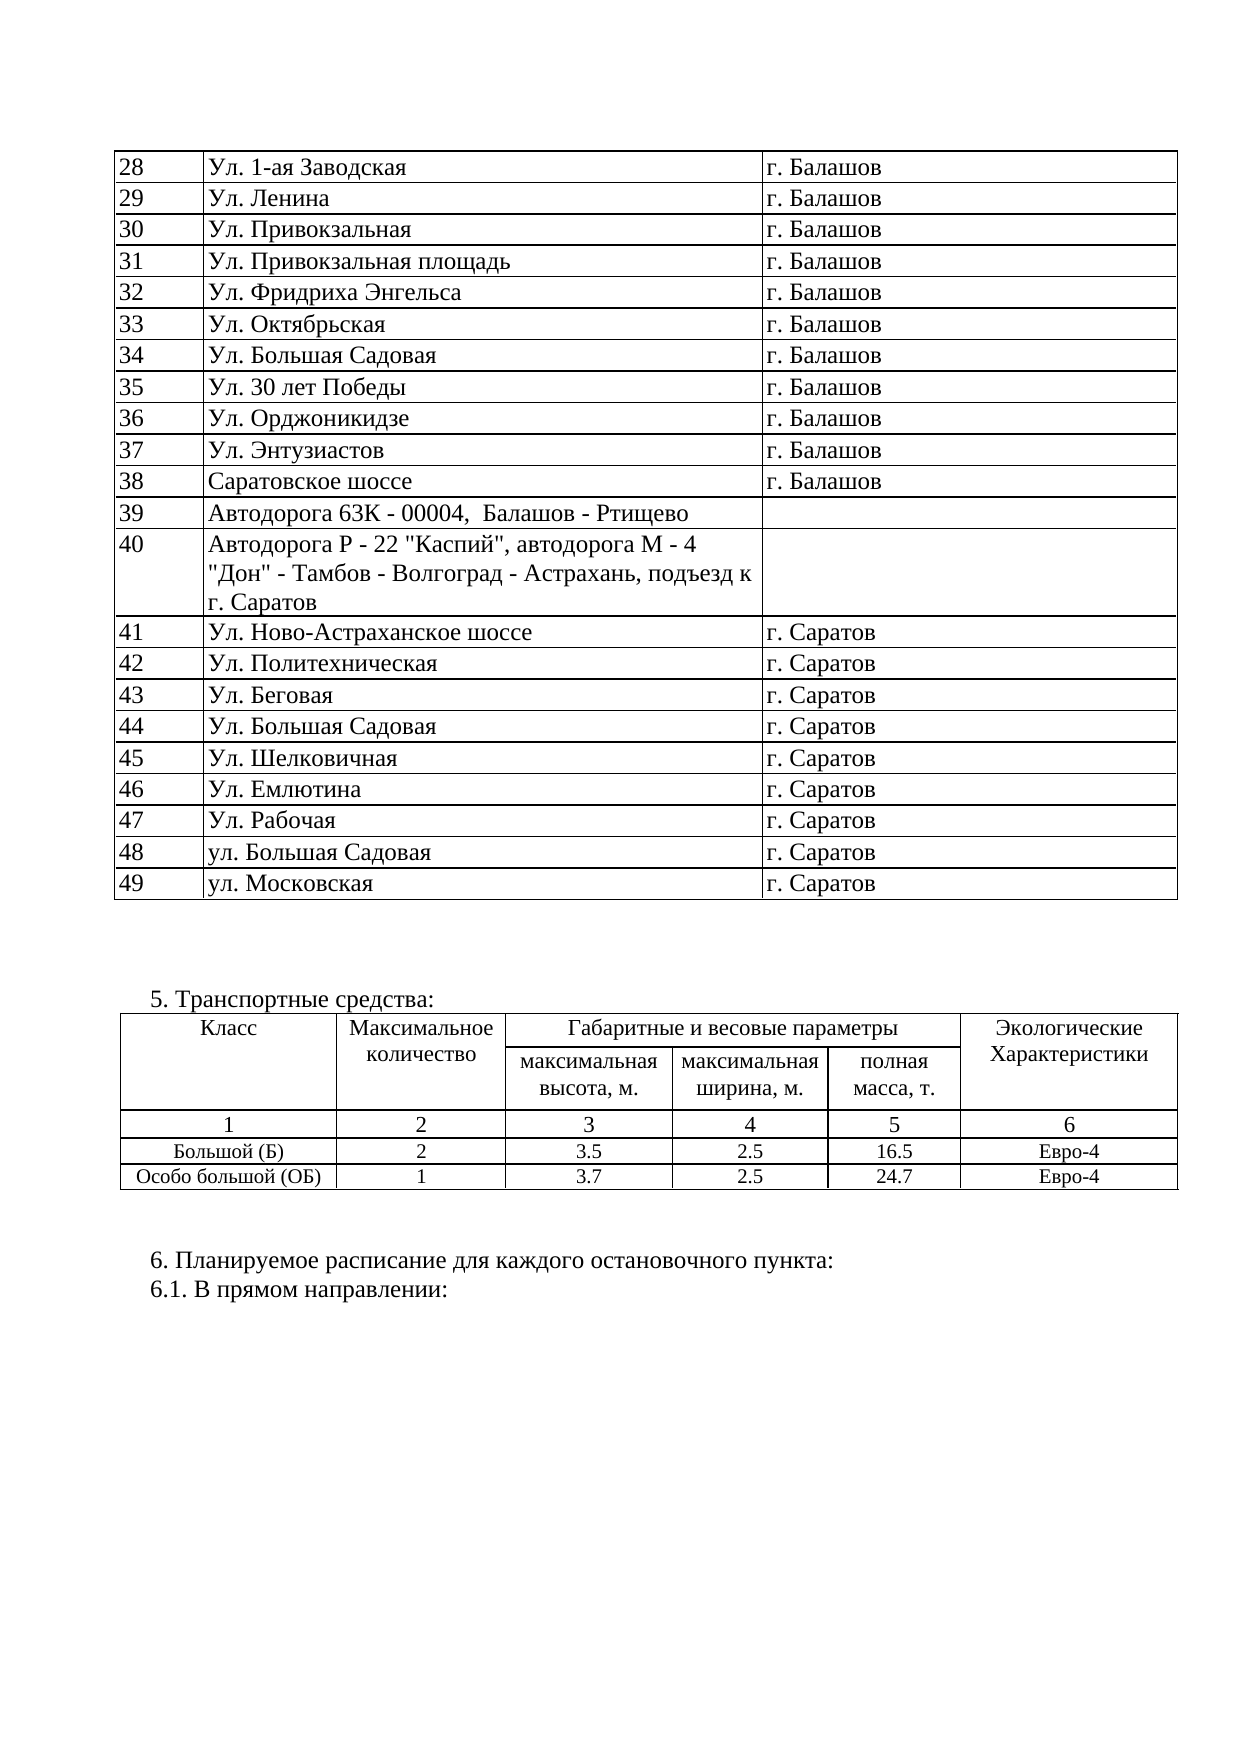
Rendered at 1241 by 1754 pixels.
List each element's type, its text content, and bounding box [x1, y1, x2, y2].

table_cell 1 [337, 1165, 505, 1188]
table_cell [763, 496, 1177, 527]
table_cell г. Саратов [763, 836, 1177, 867]
table_cell 29 [115, 183, 203, 213]
table_cell 6 [961, 1111, 1177, 1137]
table_cell ул. Большая Садовая [204, 837, 762, 867]
table_cell 49 [115, 868, 203, 898]
table_cell 37 [115, 434, 203, 464]
table_cell 5 [829, 1111, 960, 1137]
text 6. Планируемое расписание для каждого остановочного пункта: [150, 1245, 1090, 1274]
table_cell [763, 528, 1177, 615]
table_cell г. Саратов [763, 678, 1177, 710]
table_cell 4 [673, 1111, 827, 1137]
table_cell Евро-4 [961, 1139, 1177, 1163]
table_cell 40 [115, 529, 203, 615]
table_cell Ул. Беговая [204, 680, 762, 710]
table_cell г. Балашов [763, 181, 1177, 213]
table_cell 2 [337, 1111, 505, 1137]
table_cell Ул. Фридриха Энгельса [204, 277, 762, 307]
table_cell г. Балашов [763, 433, 1177, 464]
table_cell Ул. Октябрьская [204, 309, 762, 339]
table_cell 39 [115, 497, 203, 527]
table_cell полная масса, т. [829, 1048, 960, 1109]
table_cell Ул. Шелковичная [204, 743, 762, 773]
table_cell Ул. Большая Садовая [204, 340, 762, 370]
table_header Габаритные и весовые параметры [506, 1014, 960, 1046]
table_header Класс [121, 1014, 336, 1109]
table_cell 41 [115, 616, 203, 647]
table_cell 3.7 [506, 1165, 672, 1188]
table_cell 35 [115, 371, 203, 402]
table_cell 16.5 [829, 1139, 960, 1163]
table_cell г. Балашов [763, 244, 1177, 276]
table_cell Ул. Привокзальная площадь [204, 246, 762, 276]
table_cell Ул. Энтузиастов [204, 435, 762, 464]
table_cell Ул. Ново-Астраханское шоссе [204, 617, 762, 647]
table_cell г. Балашов [763, 152, 1177, 181]
table_header Экологические Характеристики [961, 1014, 1177, 1109]
table_cell Ул. Привокзальная [204, 215, 762, 244]
table_cell г. Саратов [763, 773, 1177, 804]
table_cell 36 [115, 403, 203, 433]
table_cell Ул. Политехническая [204, 648, 762, 678]
table_cell Саратовское шоссе [204, 466, 762, 496]
table_cell г. Балашов [763, 307, 1177, 339]
table_cell Ул. Рабочая [204, 806, 762, 836]
table_cell 33 [115, 308, 203, 339]
table_cell 46 [115, 774, 203, 804]
table_cell г. Балашов [763, 465, 1177, 496]
table_cell 28 [115, 152, 203, 181]
table_cell максимальная ширина, м. [673, 1048, 827, 1109]
table_cell г. Саратов [763, 867, 1177, 898]
table_cell 38 [115, 466, 203, 496]
table_cell г. Балашов [763, 370, 1177, 402]
table_cell г. Саратов [763, 710, 1177, 741]
table_cell 2 [337, 1139, 505, 1163]
table_cell 48 [115, 837, 203, 867]
table_cell 2.5 [673, 1165, 827, 1188]
table_cell г. Балашов [763, 339, 1177, 370]
table_cell ул. Московская [204, 869, 762, 898]
table_cell 42 [115, 648, 203, 678]
table_cell Ул. Ленина [204, 183, 762, 213]
table_cell Ул. Большая Садовая [204, 711, 762, 741]
table_cell 1 [121, 1111, 336, 1137]
table_cell 3 [506, 1111, 672, 1137]
table_cell Ул. 1-ая Заводская [204, 152, 762, 181]
table_cell 2.5 [673, 1139, 827, 1163]
table_cell г. Балашов [763, 213, 1177, 244]
table_cell максимальная высота, м. [506, 1048, 672, 1109]
table_cell г. Саратов [763, 741, 1177, 773]
table_cell 32 [115, 277, 203, 307]
text 5. Транспортные средства: [150, 984, 1090, 1013]
table_cell Ул. Емлютина [204, 774, 762, 804]
table_cell Евро-4 [961, 1165, 1177, 1188]
table_cell Особо большой (ОБ) [121, 1165, 336, 1188]
table_cell Автодорога Р - 22 "Каспий", автодорога М - 4 "Дон" - Тамбов - Волгоград - Астрахань, подъезд к г. Саратов [204, 529, 762, 615]
table_cell 47 [115, 805, 203, 836]
table_cell 31 [115, 245, 203, 276]
table_cell 43 [115, 679, 203, 710]
table_cell Ул. Орджоникидзе [204, 403, 762, 433]
table_cell г. Саратов [763, 615, 1177, 647]
table_cell 34 [115, 340, 203, 370]
table_cell г. Балашов [763, 276, 1177, 307]
table_cell Автодорога 63К - 00004, Балашов - Ртищево [204, 498, 762, 527]
table_cell г. Саратов [763, 804, 1177, 836]
text 6.1. В прямом направлении: [150, 1274, 1090, 1303]
table_cell 45 [115, 742, 203, 773]
table_cell Большой (Б) [121, 1139, 336, 1163]
table_cell 24.7 [829, 1165, 960, 1188]
table_cell 3.5 [506, 1139, 672, 1163]
table_cell г. Балашов [763, 402, 1177, 433]
table_cell г. Саратов [763, 647, 1177, 678]
table_cell 30 [115, 214, 203, 244]
table_cell 44 [115, 711, 203, 741]
table_cell Ул. 30 лет Победы [204, 372, 762, 402]
table_header Максимальное количество [337, 1014, 505, 1109]
